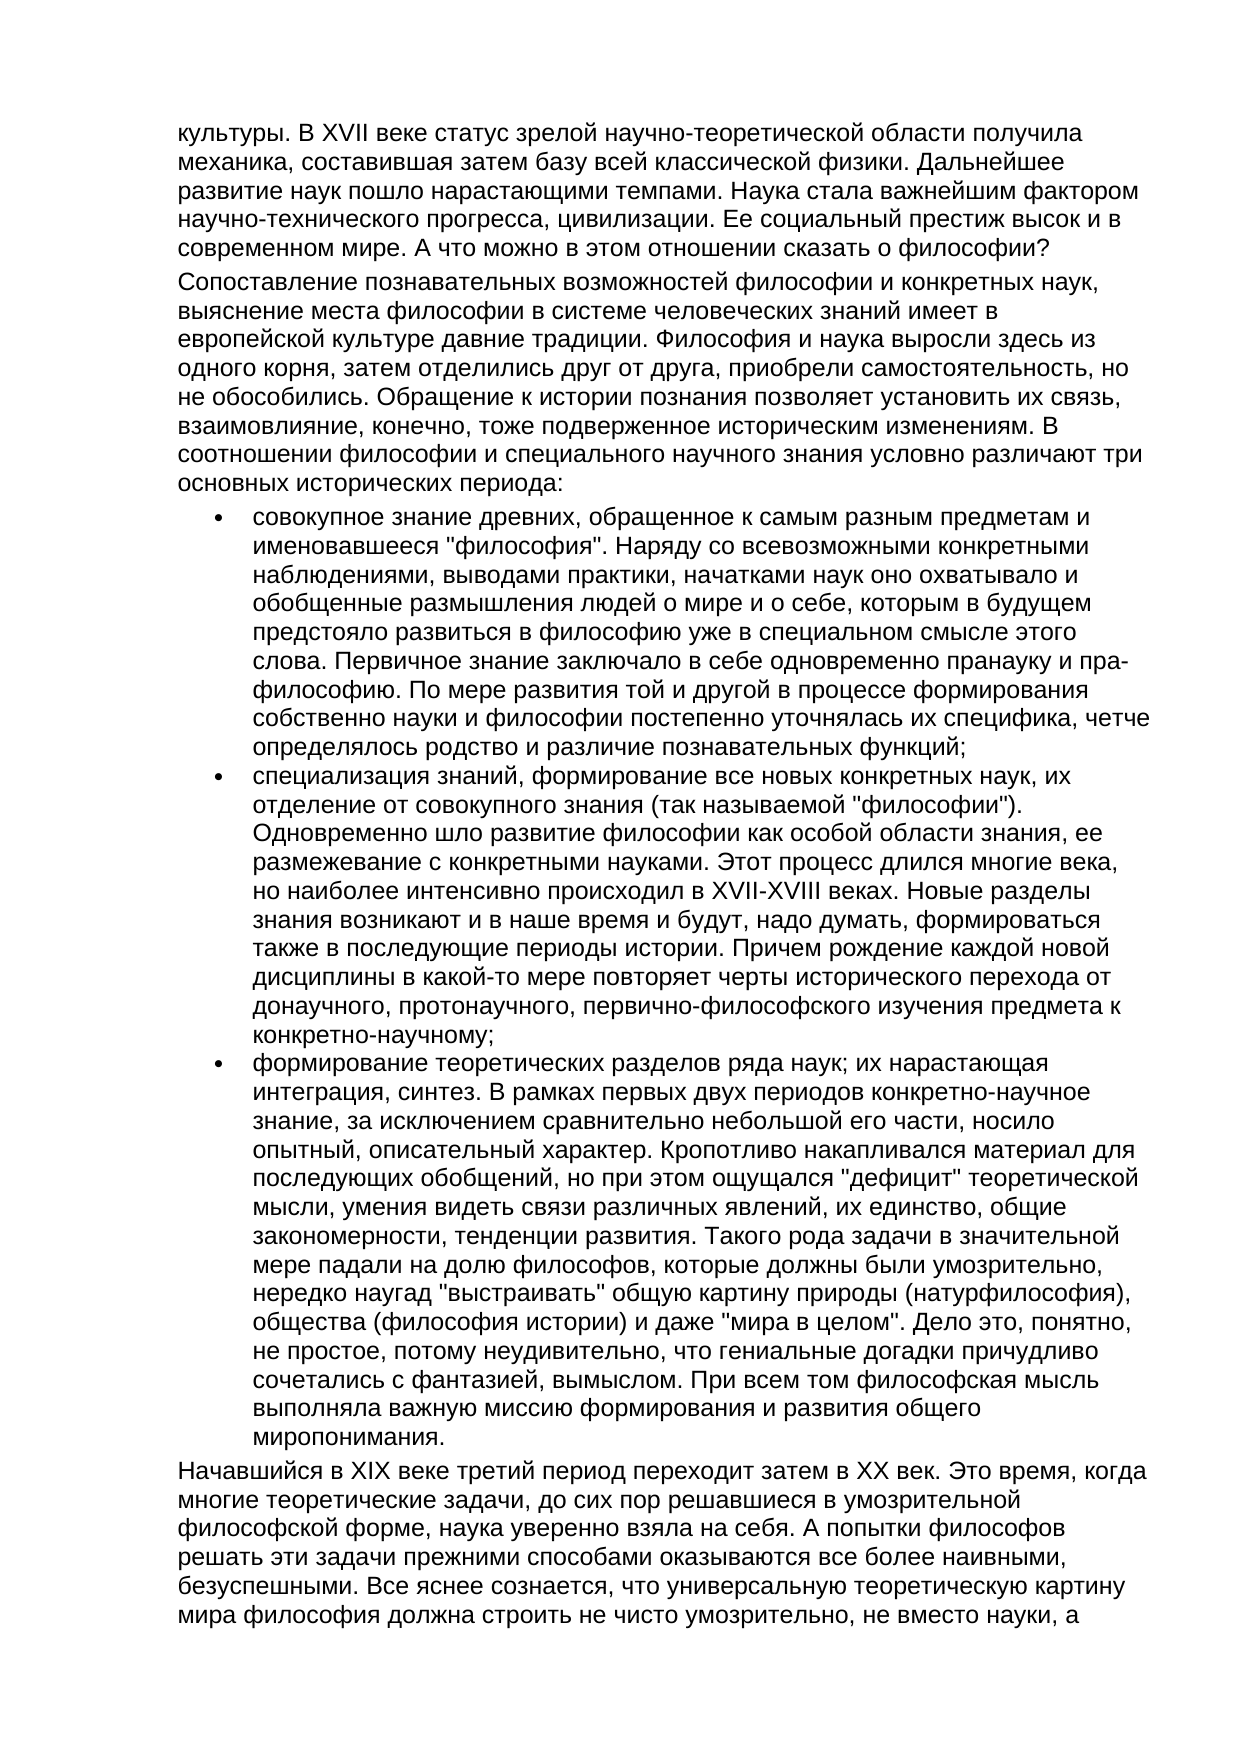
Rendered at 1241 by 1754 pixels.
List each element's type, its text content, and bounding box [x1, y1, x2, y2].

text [177, 118, 1152, 262]
text Сопоставление познавательных возможностей философии и конкретных наук, выяснение места философии в системе человеческих знаний имеет в европейской культуре давние традиции. Философия и наука выросли здесь из одного корня, затем отделились друг от друга, приобрели самостоятельность, но не обособились. Обращение к истории познания позволяет установить их связь, взаимовлияние, конечно, тоже подверженное историческим изменениям. В соотношении философии и специального научного знания условно различают три основных исторических периода: [177, 267, 1152, 497]
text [177, 1456, 1152, 1628]
list формирование теоретических разделов ряда наук; их нарастающая интеграция, синтез. В рамках первых двух периодов конкретно-научное знание, за исключением сравнительно небольшой его части, носило опытный, описательный характер. Кропотливо накапливался материал для последующих обобщений, но при этом ощущался "дефицит" теоретической мысли, умения видеть связи различных явлений, их единство, общие закономерности, тенденции развития. Такого рода задачи в значительной мере падали на долю философов, которые должны были умозрительно, нередко наугад "выстраивать" общую картину природы (натурфилософия), общества (философия истории) и даже "мира в целом". Дело это, понятно, не простое, потому неудивительно, что гениальные догадки причудливо сочетались с фантазией, вымыслом. При всем том философская мысль выполняла важную миссию формирования и развития общего миропонимания. [215, 1048, 1152, 1451]
list специализация знаний, формирование все новых конкретных наук, их отделение от совокупного знания (так называемой "философии"). Одновременно шло развитие философии как особой области знания, ее размежевание с конкретными науками. Этот процесс длился многие века, но наиболее интенсивно происходил в XVII-XVIII веках. Новые разделы знания возникают и в наше время и будут, надо думать, формироваться также в последующие периоды истории. Причем рождение каждой новой дисциплины в какой-то мере повторяет черты исторического перехода от донаучного, протонаучного, первично-философского изучения предмета к конкретно-научному; [215, 761, 1152, 1048]
list совокупное знание древних, обращенное к самым разным предметам и именовавшееся "философия". Наряду со всевозможными конкретными наблюдениями, выводами практики, начатками наук оно охватывало и обобщенные размышления людей о мире и о себе, которым в будущем предстояло развиться в философию уже в специальном смысле этого слова. Первичное знание заключало в себе одновременно пранауку и пра-философию. По мере развития той и другой в процессе формирования собственно науки и философии постепенно уточнялась их специфика, четче определялось родство и различие познавательных функций; [215, 502, 1152, 761]
